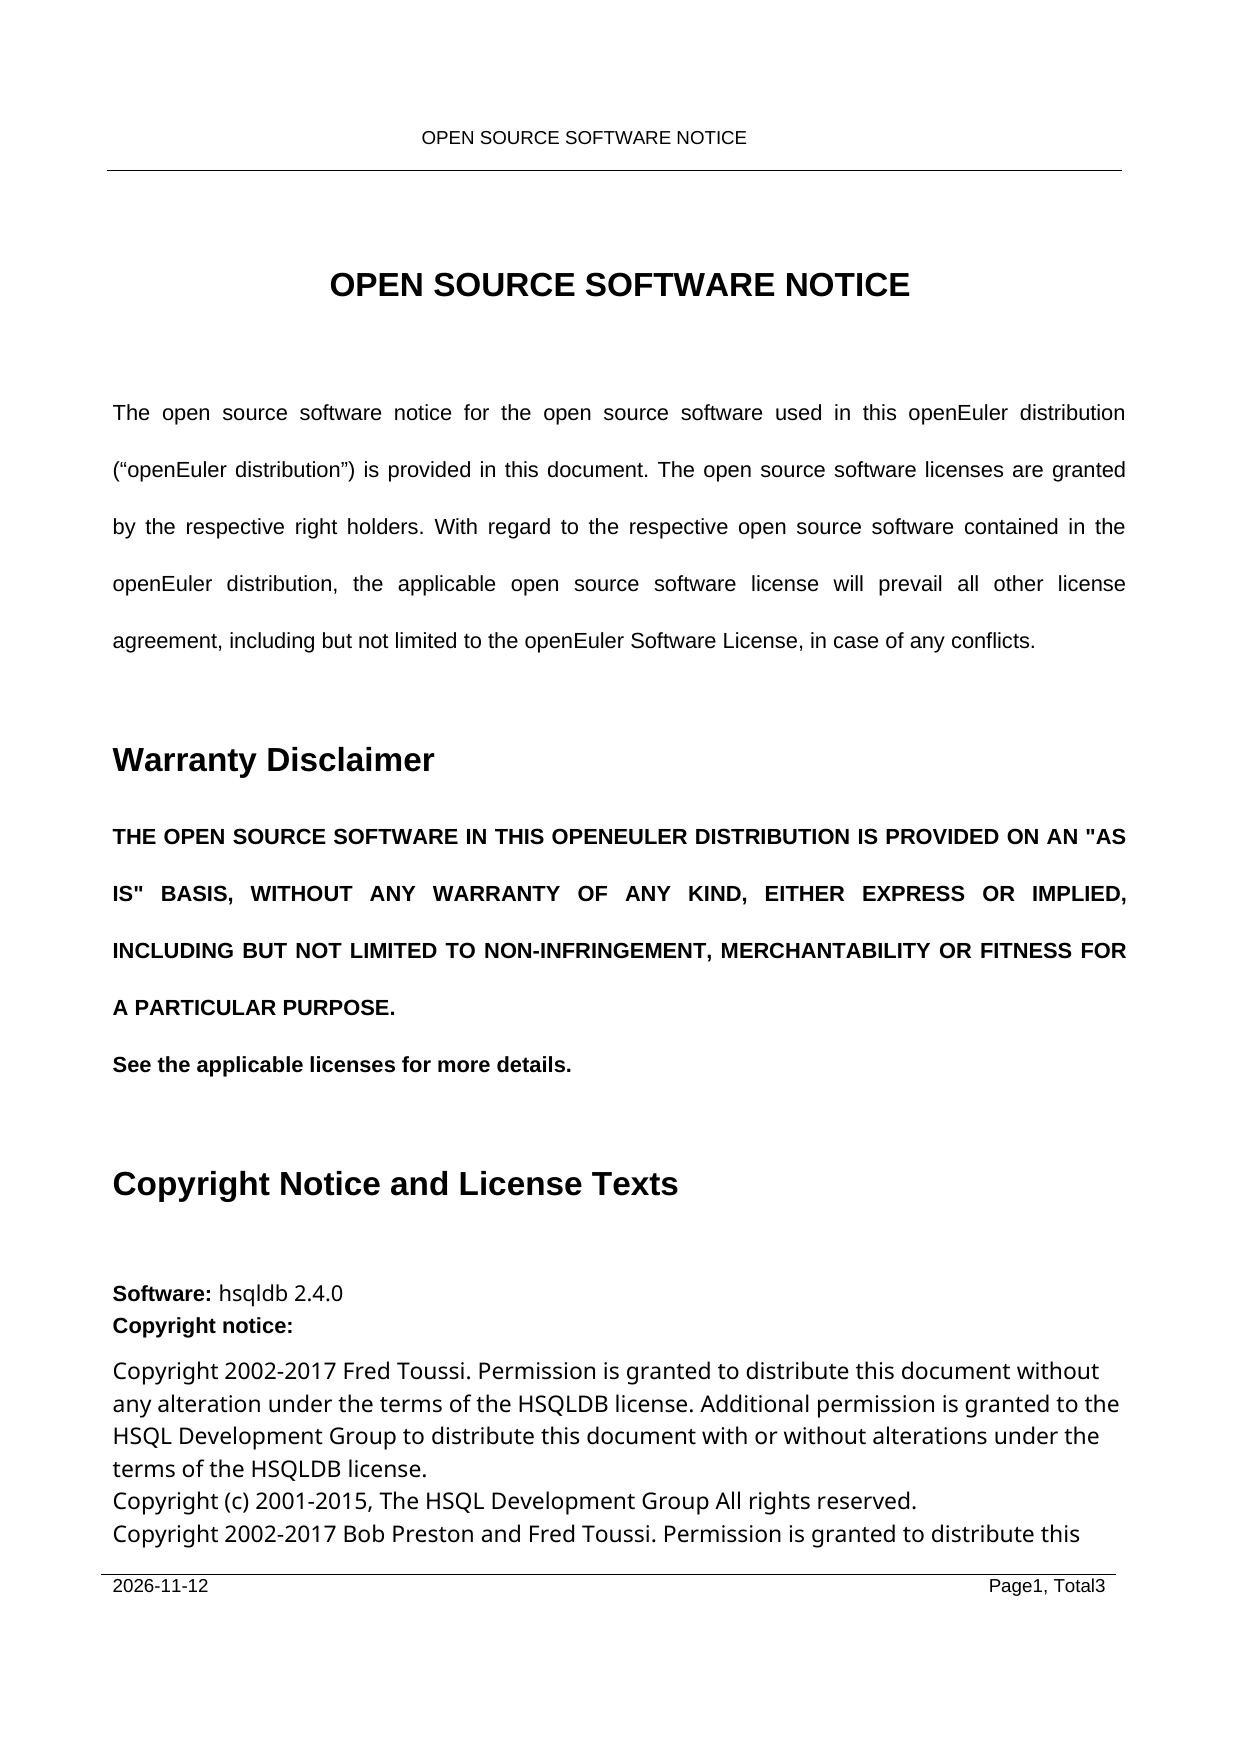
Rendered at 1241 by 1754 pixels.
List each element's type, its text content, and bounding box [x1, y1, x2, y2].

text Warranty Disclaimer [112, 727, 1128, 792]
text The open source software notice for the open source software used in this openEuler distribution (“openEuler distribution”) is provided in this document. The open source software licenses are granted by the respective right holders. With regard to the respective open source software contained in the openEuler distribution, the applicable open source software license will prevail all other license agreement, including but not limited to the openEuler Software License, in case of any conflicts. [112, 397, 1128, 657]
text Software: hsqldb 2.4.0 [112, 1277, 1128, 1309]
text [112, 1354, 1128, 1549]
text THE OPEN SOURCE SOFTWARE IN THIS OPENEULER DISTRIBUTION IS PROVIDED ON AN "AS IS" BASIS, WITHOUT ANY WARRANTY OF ANY KIND, EITHER EXPRESS OR IMPLIED, INCLUDING BUT NOT LIMITED TO NON-INFRINGEMENT, MERCHANTABILITY OR FITNESS FOR A PARTICULAR PURPOSE. See the applicable licenses for more details. [112, 821, 1128, 1081]
text Copyright Notice and License Texts [112, 1151, 1128, 1216]
text OPEN SOURCE SOFTWARE NOTICE [112, 251, 1128, 316]
text Copyright notice: [112, 1309, 1128, 1342]
